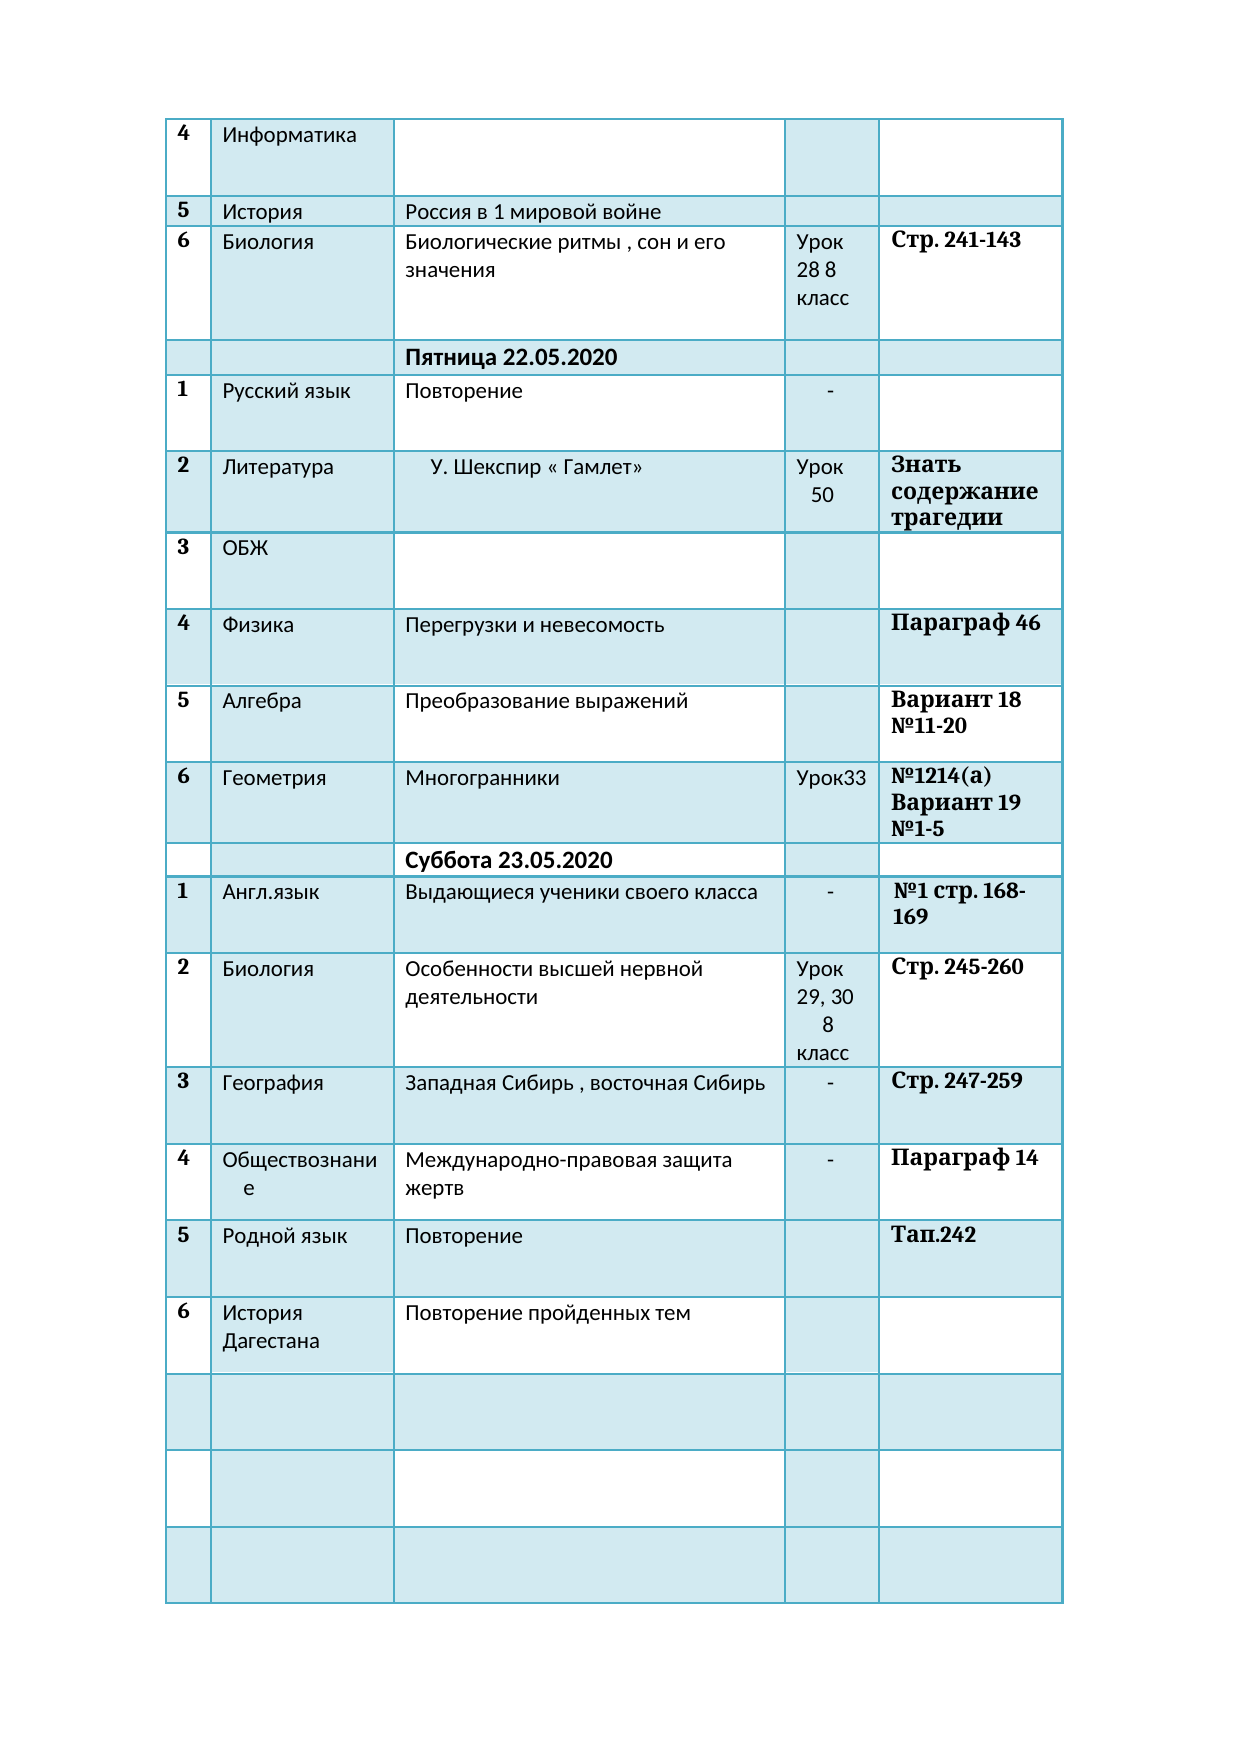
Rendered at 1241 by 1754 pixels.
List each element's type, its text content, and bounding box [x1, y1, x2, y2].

table_cell 1 [167, 376, 210, 450]
table_cell Параграф 46 [880, 610, 1061, 684]
table_cell Россия в 1 мировой войне [395, 197, 784, 225]
table_cell Знать содержание трагедии [880, 452, 1061, 531]
table_cell 3 [167, 534, 210, 608]
table_cell [880, 341, 1061, 374]
table_cell География [212, 1068, 393, 1143]
table_cell 5 [167, 687, 210, 761]
table_cell Вариант 18 №11-20 [880, 687, 1061, 761]
table_cell [786, 1298, 878, 1372]
table_cell 6 [167, 763, 210, 842]
table_cell 6 [167, 227, 210, 339]
table_cell [212, 1375, 393, 1449]
table_cell Параграф 14 [880, 1145, 1061, 1219]
table_cell 3 [167, 1068, 210, 1143]
table_cell [786, 844, 878, 875]
table_cell Урок 29, 30 8 класс [786, 954, 878, 1066]
table_cell Тап.242 [880, 1221, 1061, 1296]
table_cell [786, 610, 878, 684]
table_cell 5 [167, 1221, 210, 1296]
table_cell Биология [212, 227, 393, 339]
table_cell [786, 341, 878, 374]
table_cell [880, 1375, 1061, 1449]
table_cell Стр. 241-143 [880, 227, 1061, 339]
table_cell [880, 1451, 1061, 1526]
table_cell [880, 197, 1061, 225]
table_cell [880, 120, 1061, 195]
table_cell Урок 28 8 класс [786, 227, 878, 339]
table_cell Урок 50 [786, 452, 878, 531]
table_cell История Дагестана [212, 1298, 393, 1372]
table_cell Англ.язык [212, 878, 393, 952]
table_cell [880, 844, 1061, 875]
table_cell Алгебра [212, 687, 393, 761]
table_cell [167, 1451, 210, 1526]
table_cell [395, 1375, 784, 1449]
table_cell Информатика [212, 120, 393, 195]
table_cell 4 [167, 610, 210, 684]
table_cell [786, 1528, 878, 1602]
table_cell История [212, 197, 393, 225]
table_cell - [786, 376, 878, 450]
table_cell [786, 687, 878, 761]
table_cell 4 [167, 120, 210, 195]
table_cell [167, 341, 210, 374]
table_cell [167, 844, 210, 875]
table_cell Многогранники [395, 763, 784, 842]
table_cell [212, 341, 393, 374]
table_cell Литература [212, 452, 393, 531]
table_cell Урок33 [786, 763, 878, 842]
table_cell Преобразование выражений [395, 687, 784, 761]
table_cell [395, 534, 784, 608]
table_cell №1214(а) Вариант 19 №1-5 [880, 763, 1061, 842]
table_cell Повторение пройденных тем [395, 1298, 784, 1372]
table_cell [212, 1528, 393, 1602]
table_cell №1 стр. 168-169 [880, 878, 1061, 952]
table_cell Повторение [395, 376, 784, 450]
table_cell [880, 1528, 1061, 1602]
table_cell 1 [167, 878, 210, 952]
table_cell Повторение [395, 1221, 784, 1296]
table_cell [212, 844, 393, 875]
table_cell Геометрия [212, 763, 393, 842]
table_cell Физика [212, 610, 393, 684]
table_cell Перегрузки и невесомость [395, 610, 784, 684]
table_cell [786, 1375, 878, 1449]
table_cell Обществознание [212, 1145, 393, 1219]
table_cell ОБЖ [212, 534, 393, 608]
table_cell Стр. 247-259 [880, 1068, 1061, 1143]
table_cell 2 [167, 452, 210, 531]
table_cell - [786, 878, 878, 952]
table_cell - [786, 1145, 878, 1219]
table_cell Суббота 23.05.2020 [395, 844, 784, 875]
table_cell Международно-правовая защита жертв [395, 1145, 784, 1219]
table_cell Биология [212, 954, 393, 1066]
table_cell Родной язык [212, 1221, 393, 1296]
table_cell 4 [167, 1145, 210, 1219]
table_cell [212, 1451, 393, 1526]
table_cell [880, 376, 1061, 450]
table_cell [167, 1528, 210, 1602]
table_cell [167, 1375, 210, 1449]
table_cell Биологические ритмы , сон и его значения [395, 227, 784, 339]
table_cell [786, 534, 878, 608]
table_cell [880, 1298, 1061, 1372]
table_cell Пятница 22.05.2020 [395, 341, 784, 374]
table_cell Стр. 245-260 [880, 954, 1061, 1066]
table_cell [786, 120, 878, 195]
table_cell 5 [167, 197, 210, 225]
table_cell [395, 1451, 784, 1526]
table_cell [395, 1528, 784, 1602]
table_cell 2 [167, 954, 210, 1066]
table_cell [880, 534, 1061, 608]
table_cell Особенности высшей нервной деятельности [395, 954, 784, 1066]
table_cell [786, 1221, 878, 1296]
table_cell [395, 120, 784, 195]
table_cell Русский язык [212, 376, 393, 450]
table_cell У. Шекспир « Гамлет» [395, 452, 784, 531]
table_cell [786, 197, 878, 225]
table_cell - [786, 1068, 878, 1143]
table_cell Выдающиеся ученики своего класса [395, 878, 784, 952]
table_cell 6 [167, 1298, 210, 1372]
table_cell Западная Сибирь , восточная Сибирь [395, 1068, 784, 1143]
table_cell [786, 1451, 878, 1526]
